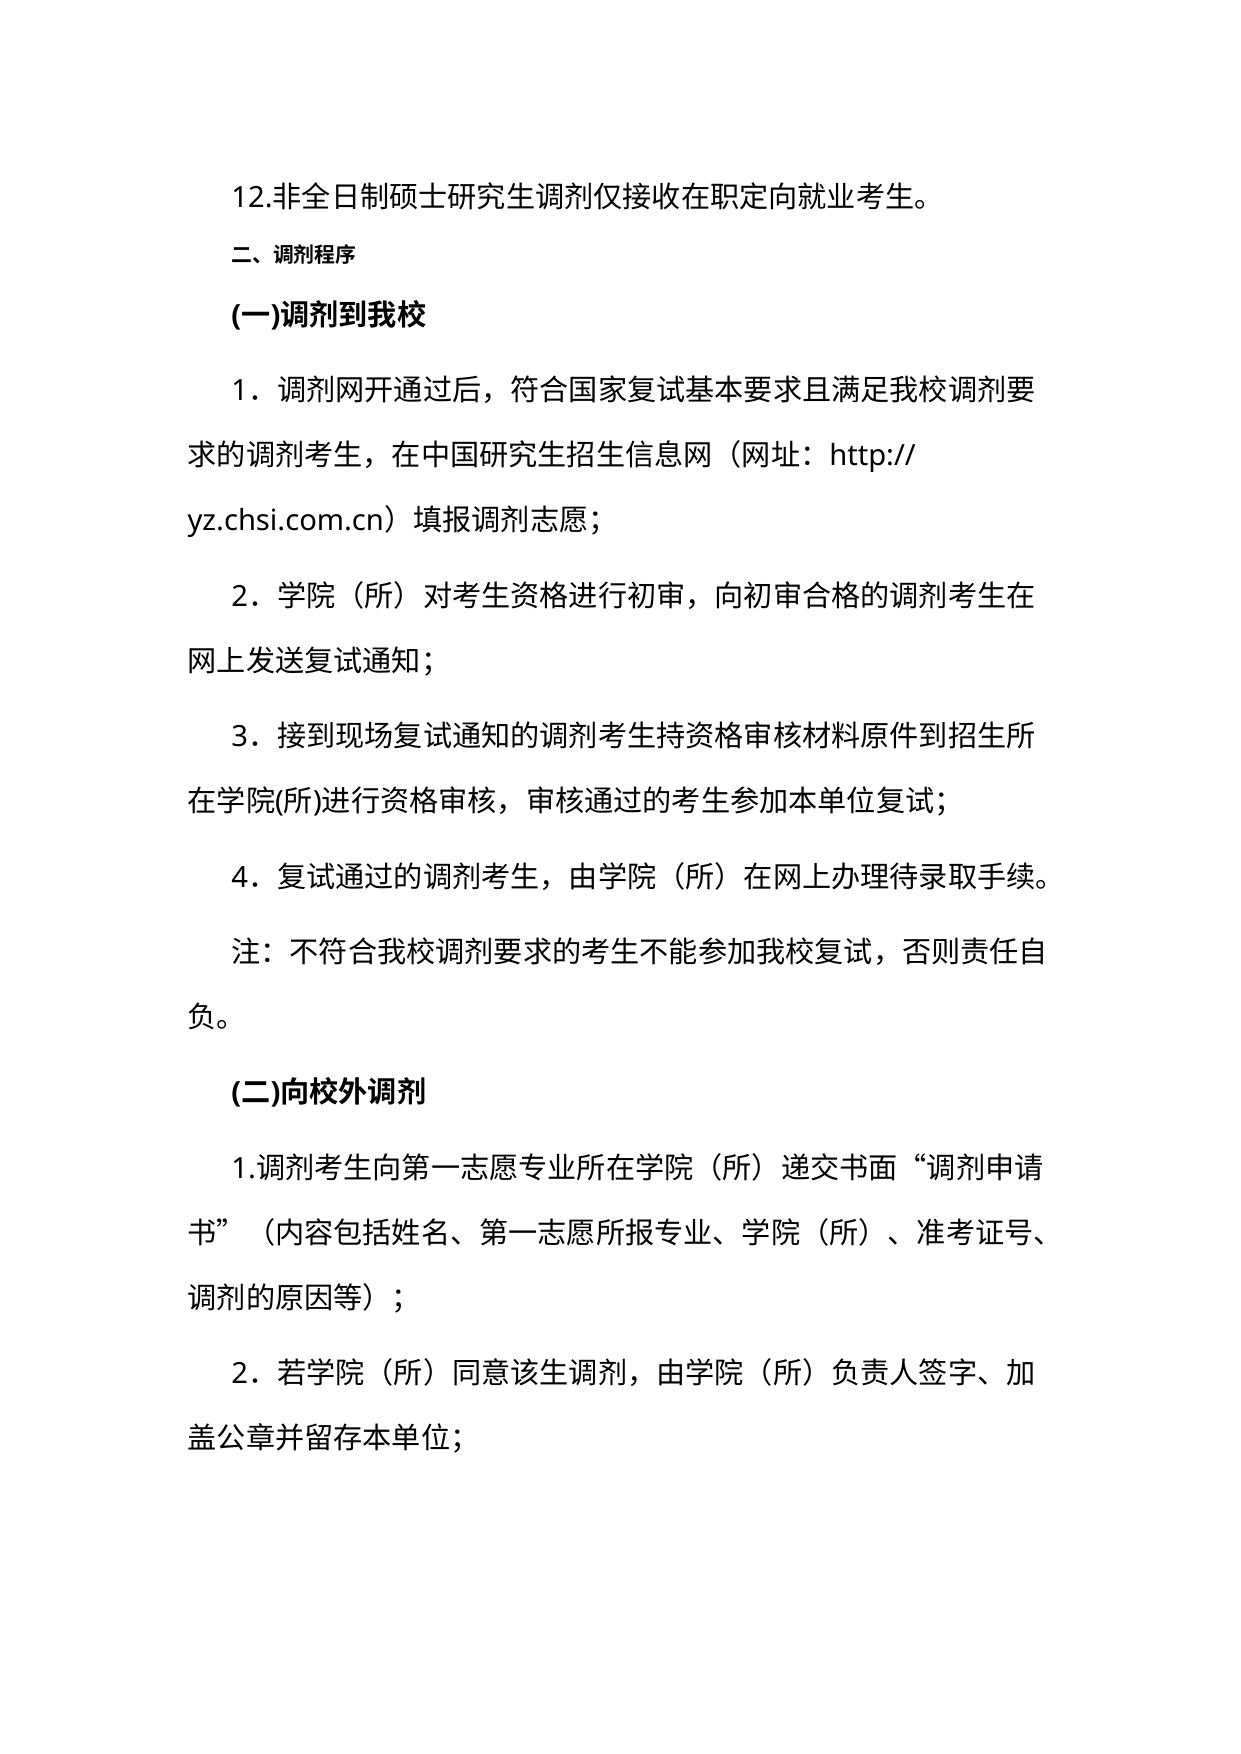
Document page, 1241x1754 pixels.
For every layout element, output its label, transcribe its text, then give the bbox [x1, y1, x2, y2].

text 二、调剂程序 [187, 237, 1053, 270]
text 1．调剂网开通过后，符合国家复试基本要求且满足我校调剂要求的调剂考生，在中国研究生招生信息网（网址：http://yz.chsi.com.cn）填报调剂志愿； [187, 356, 1053, 551]
text (二)向校外调剂 [187, 1058, 1053, 1123]
text 2．学院（所）对考生资格进行初审，向初审合格的调剂考生在网上发送复试通知； [187, 561, 1053, 691]
text 2．若学院（所）同意该生调剂，由学院（所）负责人签字、加盖公章并留存本单位； [187, 1339, 1053, 1469]
text 12.非全日制硕士研究生调剂仅接收在职定向就业考生。 [187, 162, 1053, 227]
text 1.调剂考生向第一志愿专业所在学院（所）递交书面“调剂申请书”（内容包括姓名、第一志愿所报专业、学院（所）、准考证号、调剂的原因等）； [187, 1133, 1053, 1328]
text (一)调剂到我校 [187, 280, 1053, 345]
text 3．接到现场复试通知的调剂考生持资格审核材料原件到招生所在学院(所)进行资格审核，审核通过的考生参加本单位复试； [187, 702, 1053, 832]
text 注：不符合我校调剂要求的考生不能参加我校复试，否则责任自负。 [187, 917, 1053, 1047]
text 4．复试通过的调剂考生，由学院（所）在网上办理待录取手续。 [187, 842, 1053, 907]
